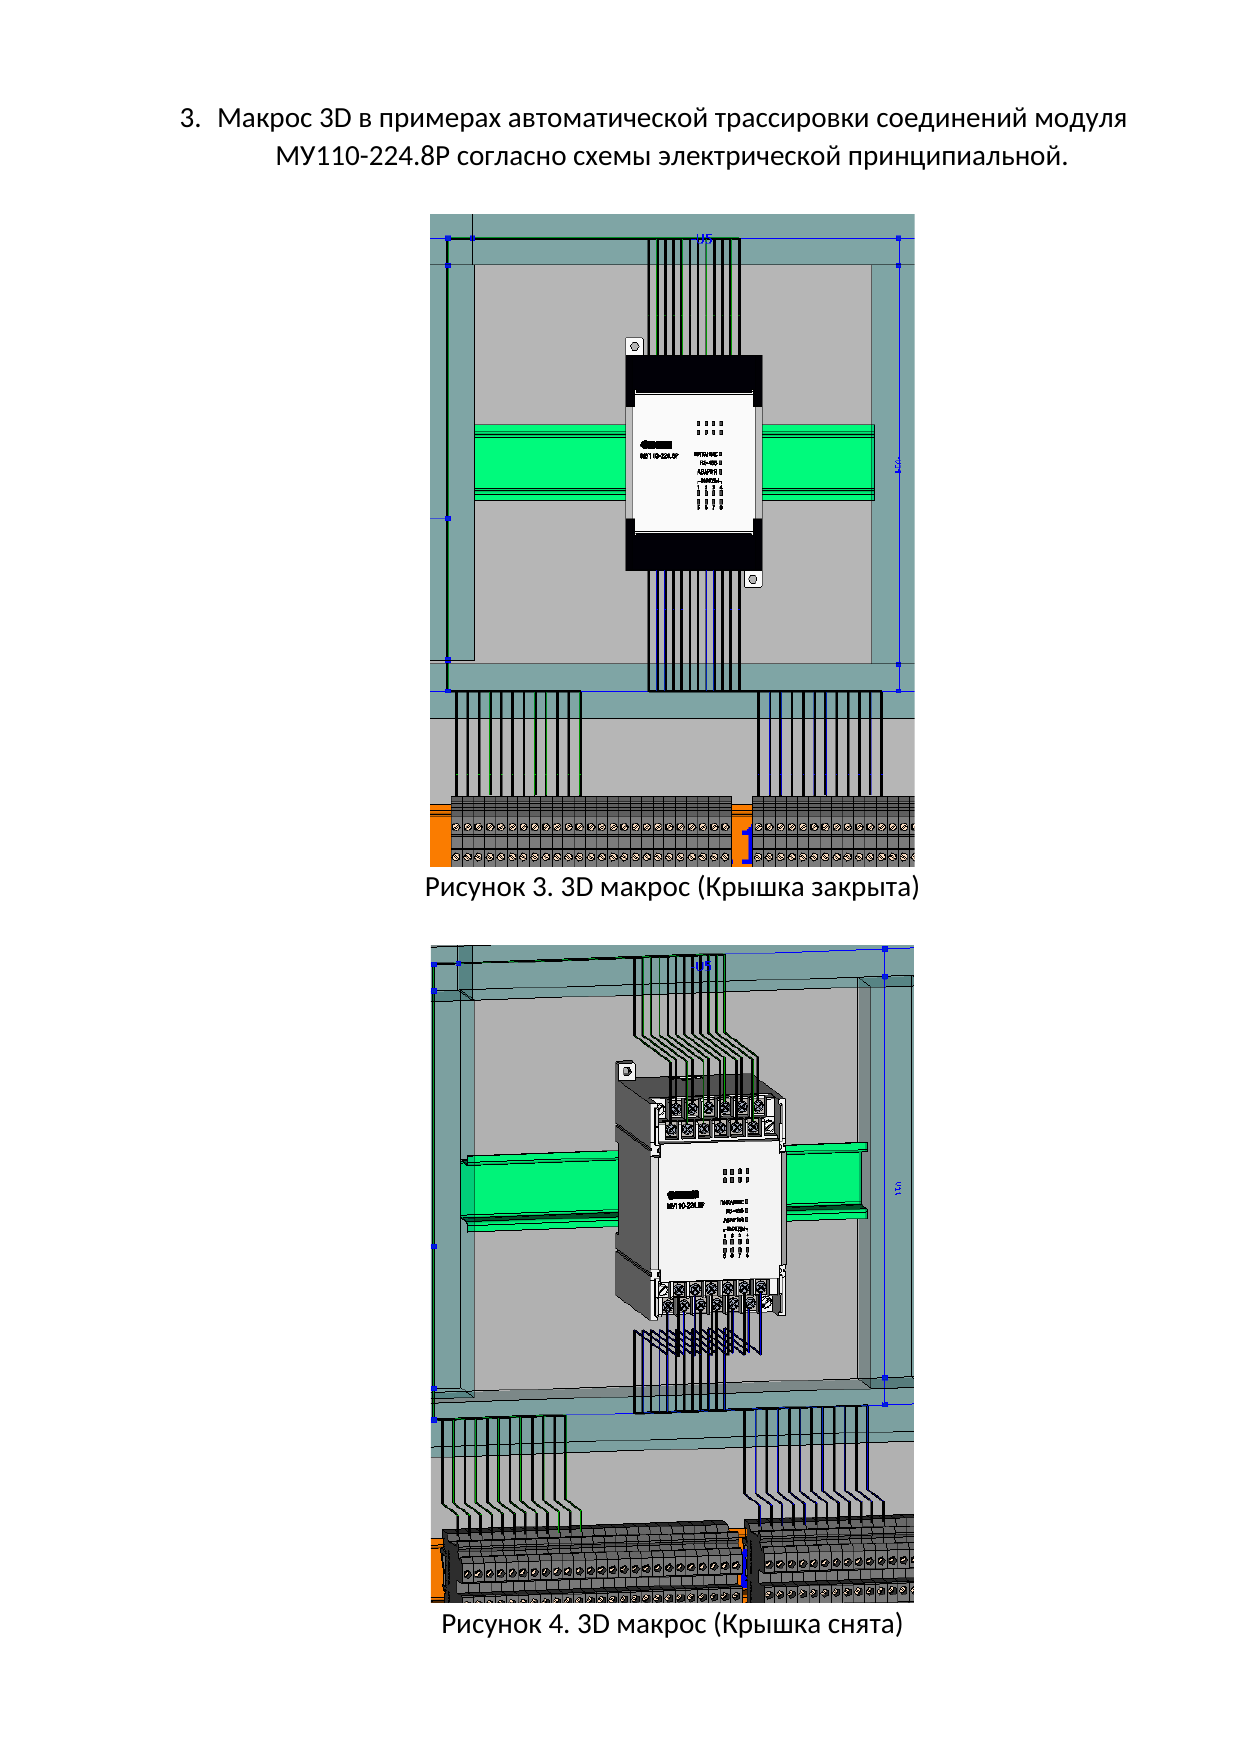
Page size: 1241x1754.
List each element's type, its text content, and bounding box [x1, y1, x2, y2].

picture [430, 214, 915, 867]
list Рисунок 3. 3D макрос (Крышка закрыта) [193, 868, 1152, 904]
picture [430, 945, 914, 1603]
list Макрос 3D в примерах автоматической трассировки соединений модуля МУ110-224.8Р согласно схемы электрической принципиальной. [156, 99, 1152, 173]
list Рисунок 4. 3D макрос (Крышка снята) [193, 1605, 1152, 1641]
